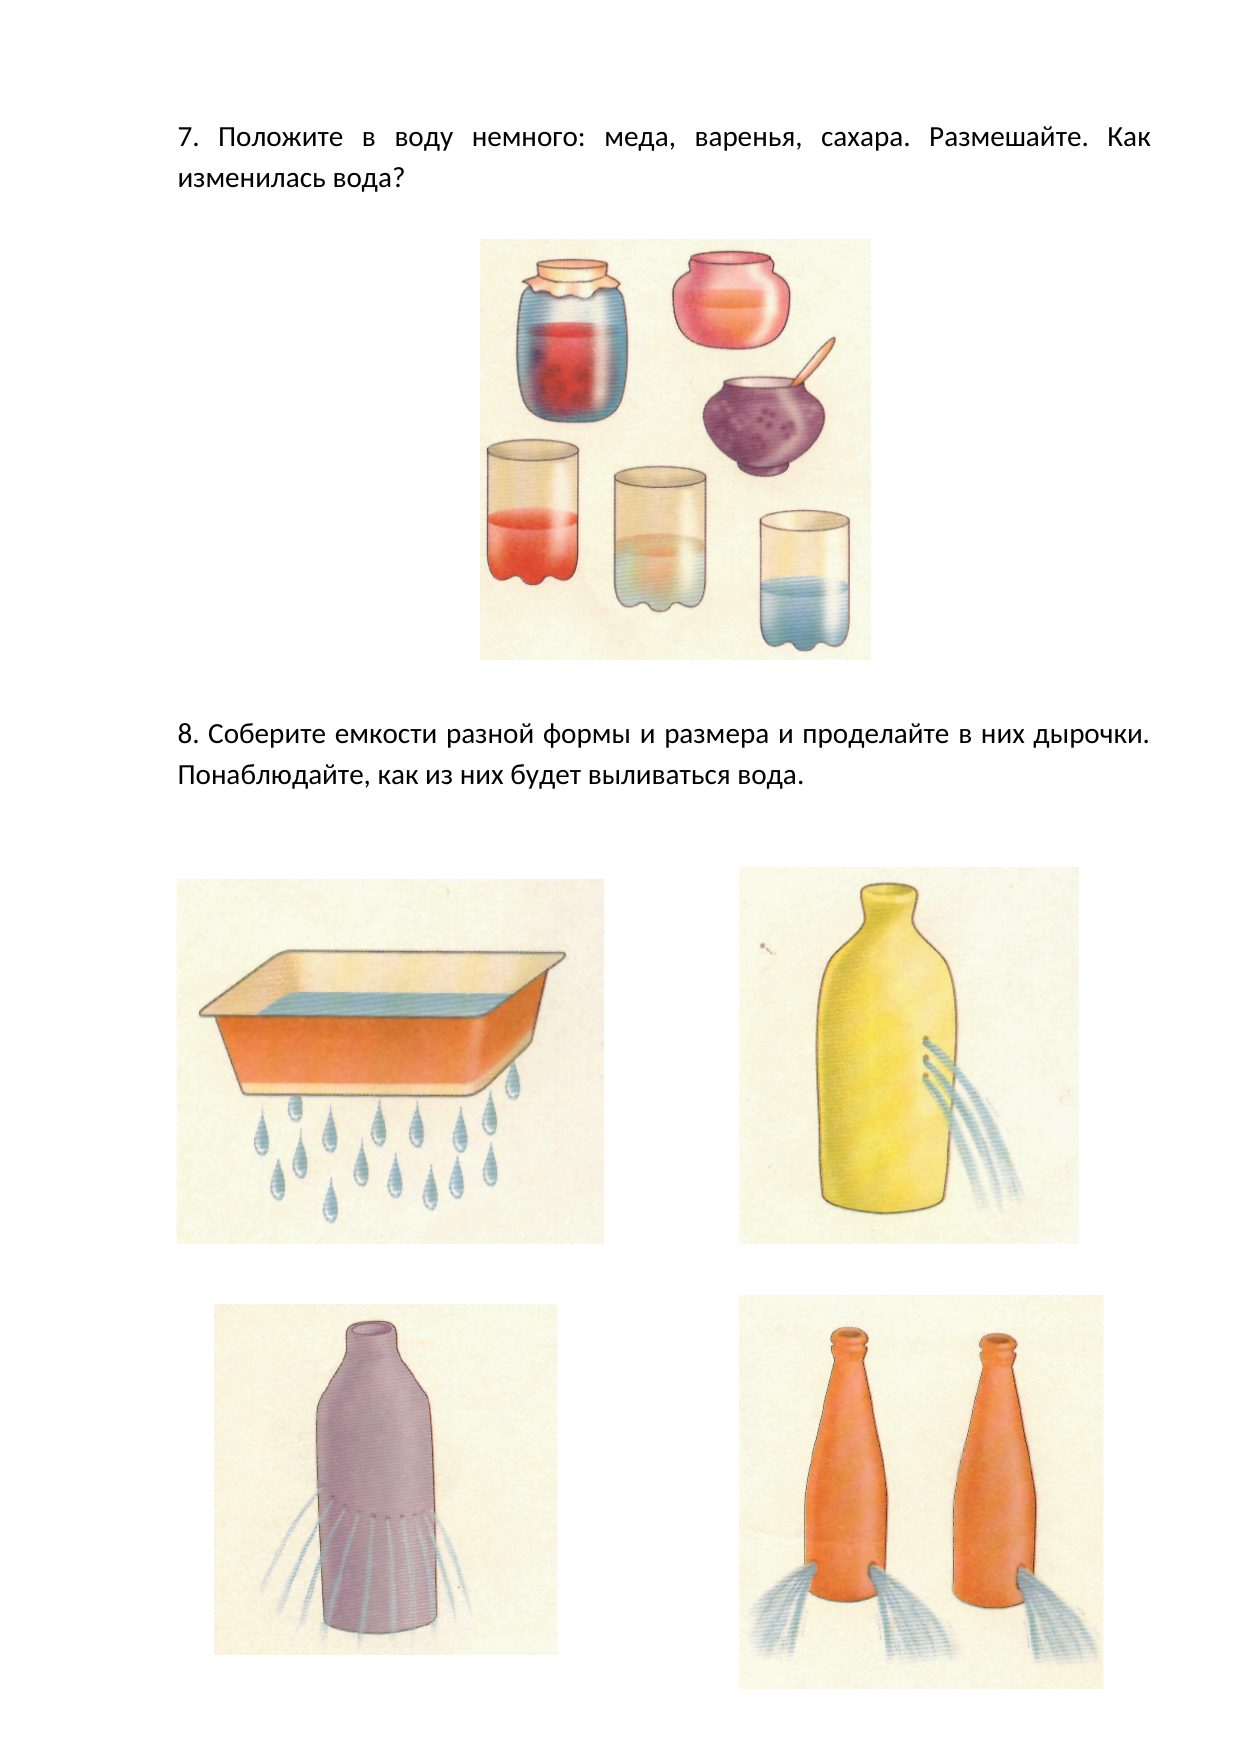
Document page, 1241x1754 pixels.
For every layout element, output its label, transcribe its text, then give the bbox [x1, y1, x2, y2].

picture [214, 1304, 558, 1655]
picture [176, 879, 605, 1244]
picture [480, 239, 871, 660]
text 8. Соберите емкости разной формы и размера и проделайте в них дырочки. Понаблюдайте, как из них будет выливаться вода. [177, 715, 1152, 792]
text 7. Положите в воду немного: меда, варенья, сахара. Размешайте. Как изменилась вода? [177, 118, 1152, 195]
picture [739, 1295, 1104, 1689]
picture [739, 867, 1079, 1244]
